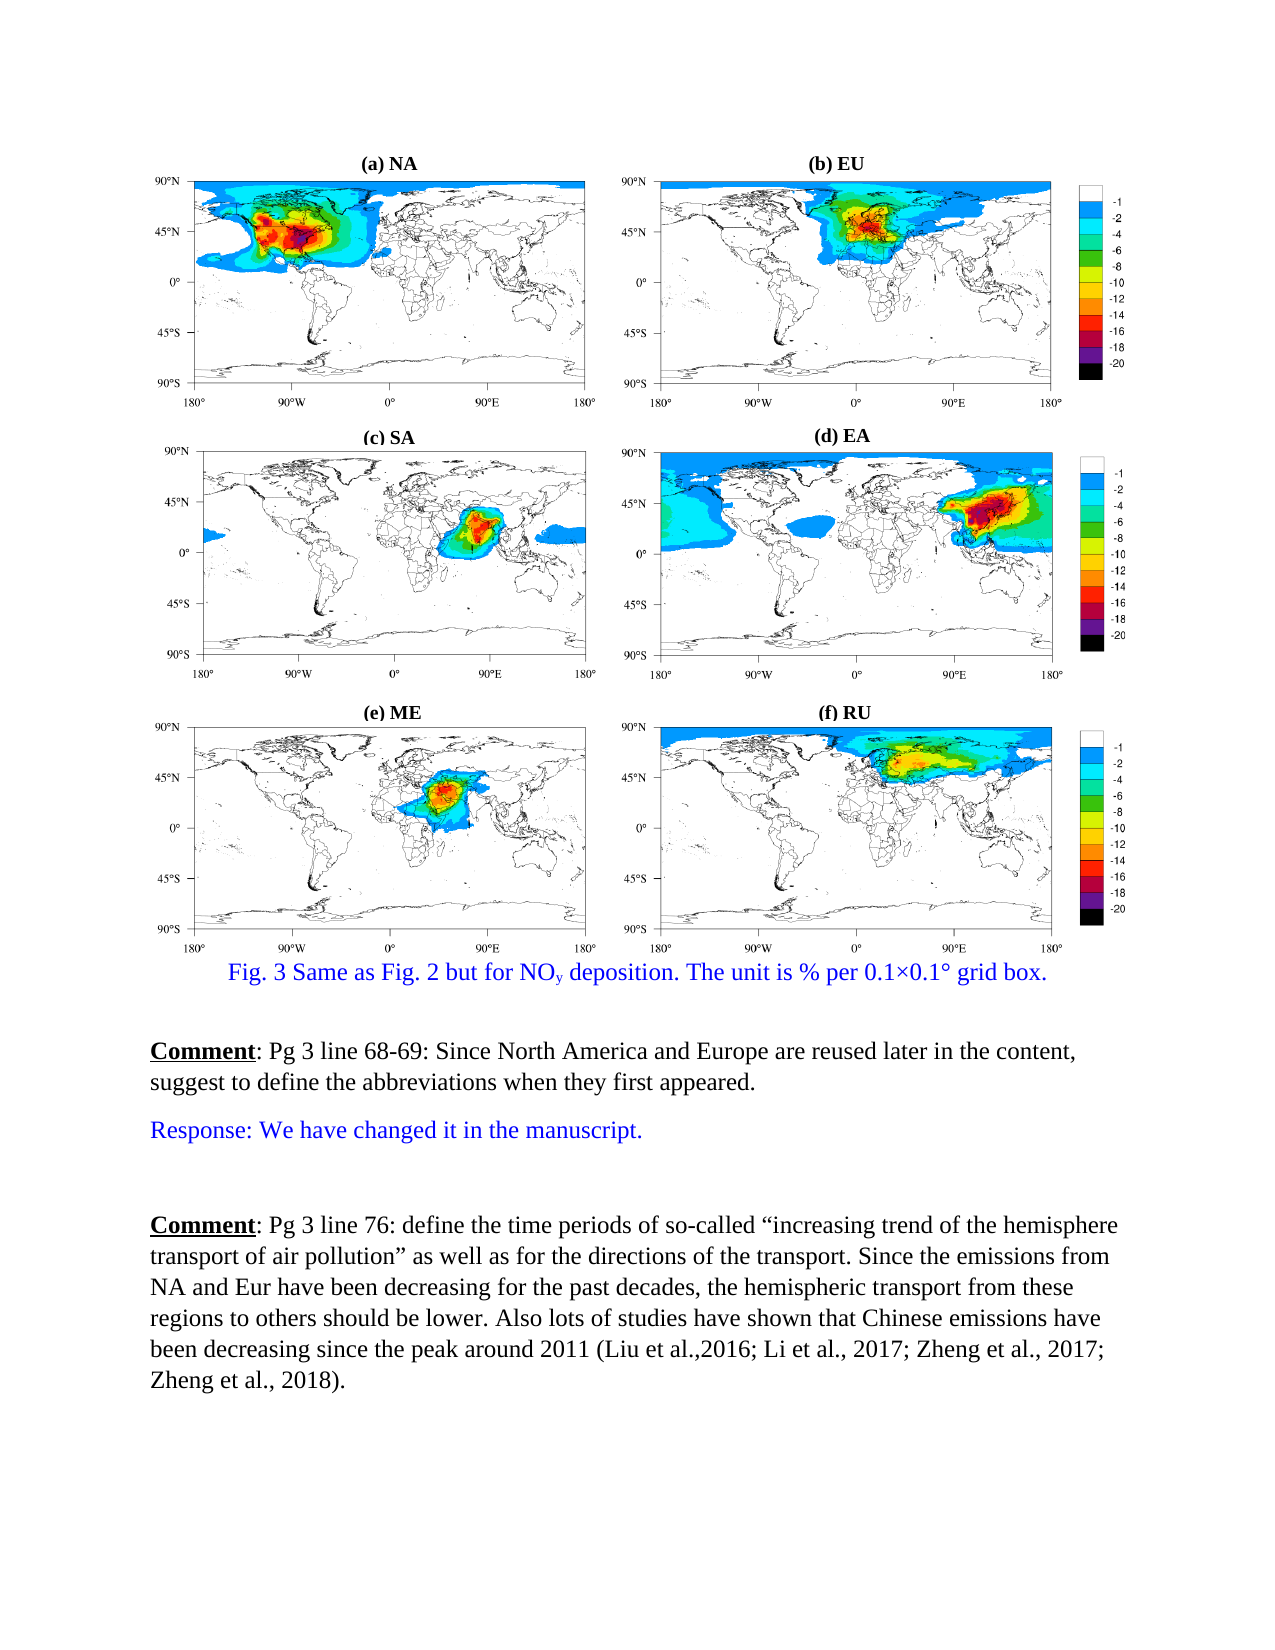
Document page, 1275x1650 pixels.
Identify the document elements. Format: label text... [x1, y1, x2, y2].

text Response: We have changed it in the manuscript. [150, 1115, 1125, 1143]
text Comment: Pg 3 line 76: define the time periods of so-called “increasing trend of the hemisphere transport of air pollution” as well as for the directions of the transport. Since the emissions from NA and Eur have been decreasing for the past decades, the hemispheric transport from these regions to others should be lower. Also lots of studies have shown that Chinese emissions have been decreasing since the peak around 2011 (Liu et al.,2016; Li et al., 2017; Zheng et al., 2017; Zheng et al., 2018). [150, 1210, 1125, 1394]
text Fig. 3 Same as Fig. 2 but for NOy deposition. The unit is % per 0.1×0.1° grid box. [150, 957, 1125, 986]
text Comment: Pg 3 line 68-69: Since North America and Europe are reused later in the content, suggest to define the abbreviations when they first appeared. [150, 1036, 1125, 1096]
